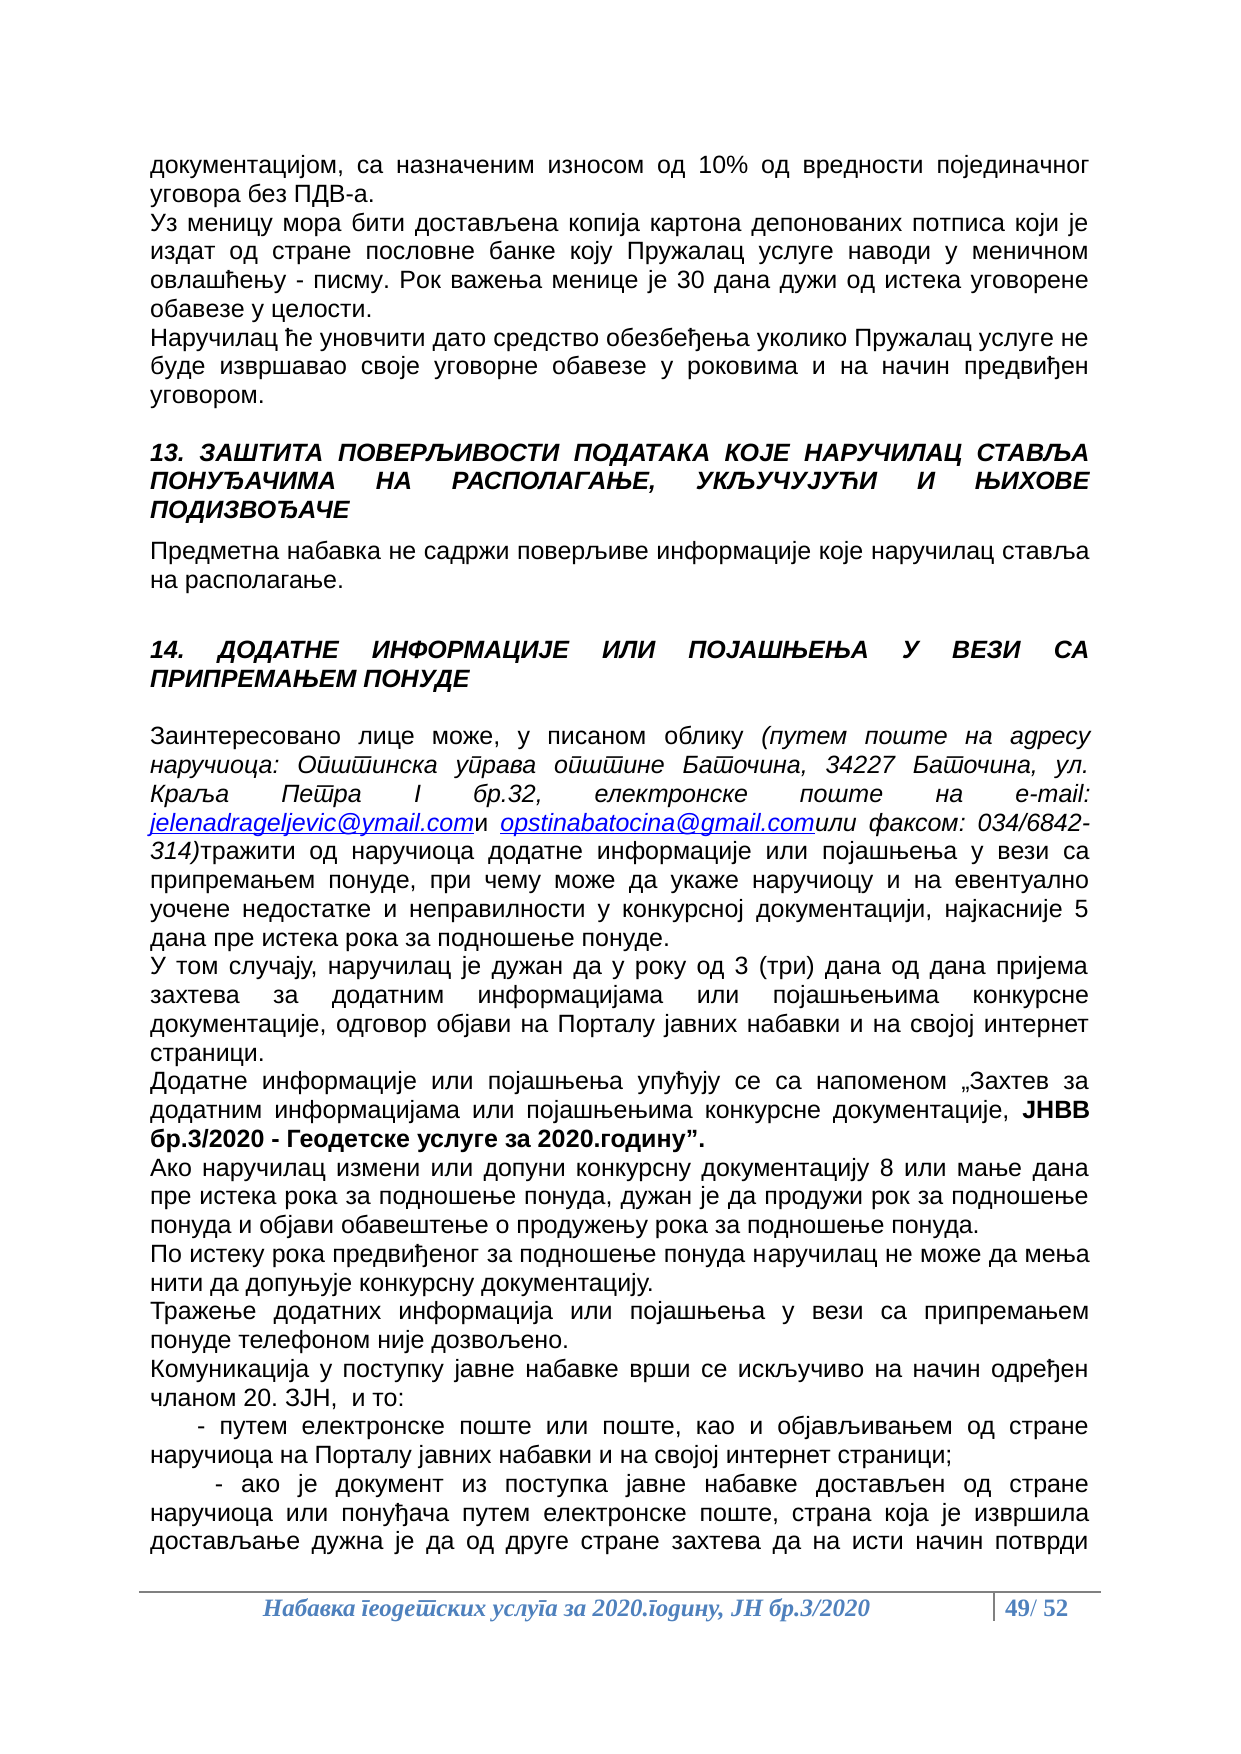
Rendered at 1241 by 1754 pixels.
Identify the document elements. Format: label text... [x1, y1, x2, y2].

text Наручилац ће уновчити дато средство обезбеђења уколико Пружалац услуге не буде извршавао своје уговорне обавезе у роковима и на начин предвиђен уговором. [150, 322, 1090, 409]
text - путем електронске поште или поште, као и објављивањем од стране наручиоца на Порталу јавних набавки и на својој интернет страници; [150, 1411, 1090, 1469]
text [150, 150, 1090, 207]
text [150, 1469, 1090, 1555]
text По истеку рока предвиђеног за подношење понуда наручилац не може да мења нити да допуњује конкурсну документацију. [150, 1239, 1090, 1296]
text Додатне информације или појашњења упућују се са напоменом „Захтев за додатним информацијама или појашњењима конкурсне документације, ЈНВВ бр.3/2020 - Геодетске услуге за 2020.годину”. [150, 1066, 1090, 1152]
text Предметна набавка не садржи поверљиве информације које наручилац ставља на располагање. [150, 536, 1090, 594]
text 13. ЗАШТИТА ПОВЕРЉИВОСТИ ПОДАТАКА КОЈЕ НАРУЧИЛАЦ СТАВЉА ПОНУЂАЧИМА НА РАСПОЛАГАЊЕ, УКЉУЧУЈУЋИ И ЊИХОВЕ ПОДИЗВОЂАЧЕ [150, 437, 1090, 524]
text Тражење додатних информација или појашњења у вези са припремањем понуде телефоном није дозвољено. [150, 1296, 1090, 1354]
text Заинтересовано лице може, у писаном облику (путем поште на адресу наручиоца: Општинска управа општине Баточина, 34227 Баточина, ул. Краља Петра I бр.32, електронске поште на e-mail: jelenadrageljevic@ymail.comи opstinabatocina@gmail.comили факсом: 034/6842-314)тражити од наручиоца додатне информације или појашњења у вези са припремањем понуде, при чему може да укаже наручиоцу и на евентуално уочене недостатке и неправилности у конкурсној документацији, најкасније 5 дана пре истека рока за подношење понуде. [150, 721, 1090, 951]
text У том случају, наручилац је дужан да у року од 3 (три) дана од дана пријема захтева за додатним информацијама или појашњењима конкурсне документације, одговор објави на Порталу јавних набавки и на својој интернет страници. [150, 951, 1090, 1066]
text Комуникација у поступку јавне набавке врши се искључиво на начин одређен чланом 20. ЗЈН, и то: [150, 1354, 1090, 1411]
text Уз меницу мора бити достављена копија картона депонованих потписа који је издат од стране пословне банке коју Пружалац услуге наводи у меничном овлашћењу - писму. Рок важења менице је 30 дана дужи од истека уговорене обавезе у целости. [150, 207, 1090, 322]
text Ако наручилац измени или допуни конкурсну документацију 8 или мање дана пре истека рока за подношење понуда, дужан је да продужи рок за подношење понуда и објави обавештење о продужењу рока за подношење понуда. [150, 1152, 1090, 1239]
text 14. ДОДАТНЕ ИНФОРМАЦИЈЕ ИЛИ ПОЈАШЊЕЊА У ВЕЗИ СА ПРИПРЕМАЊЕМ ПОНУДЕ [150, 635, 1090, 692]
